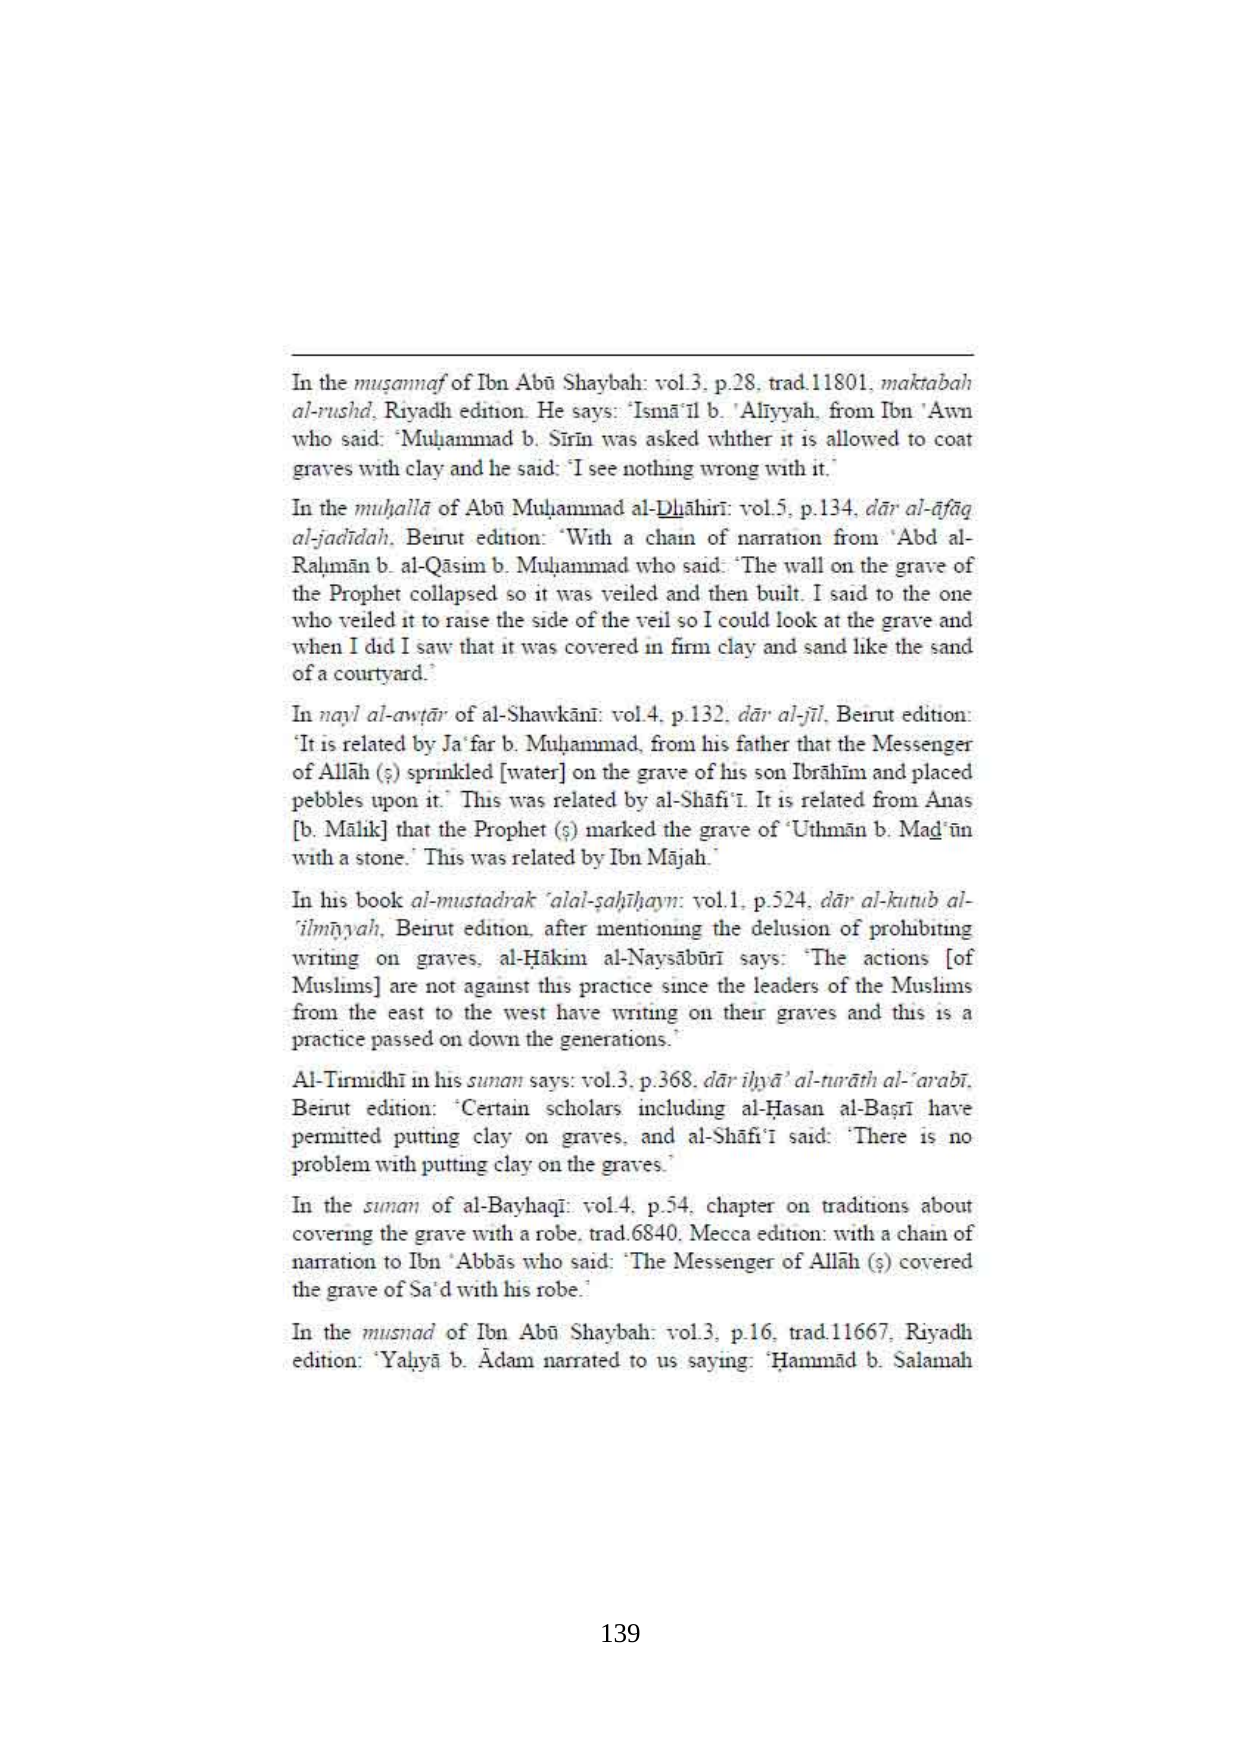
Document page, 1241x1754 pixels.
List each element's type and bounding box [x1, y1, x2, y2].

picture [236, 309, 1004, 1400]
